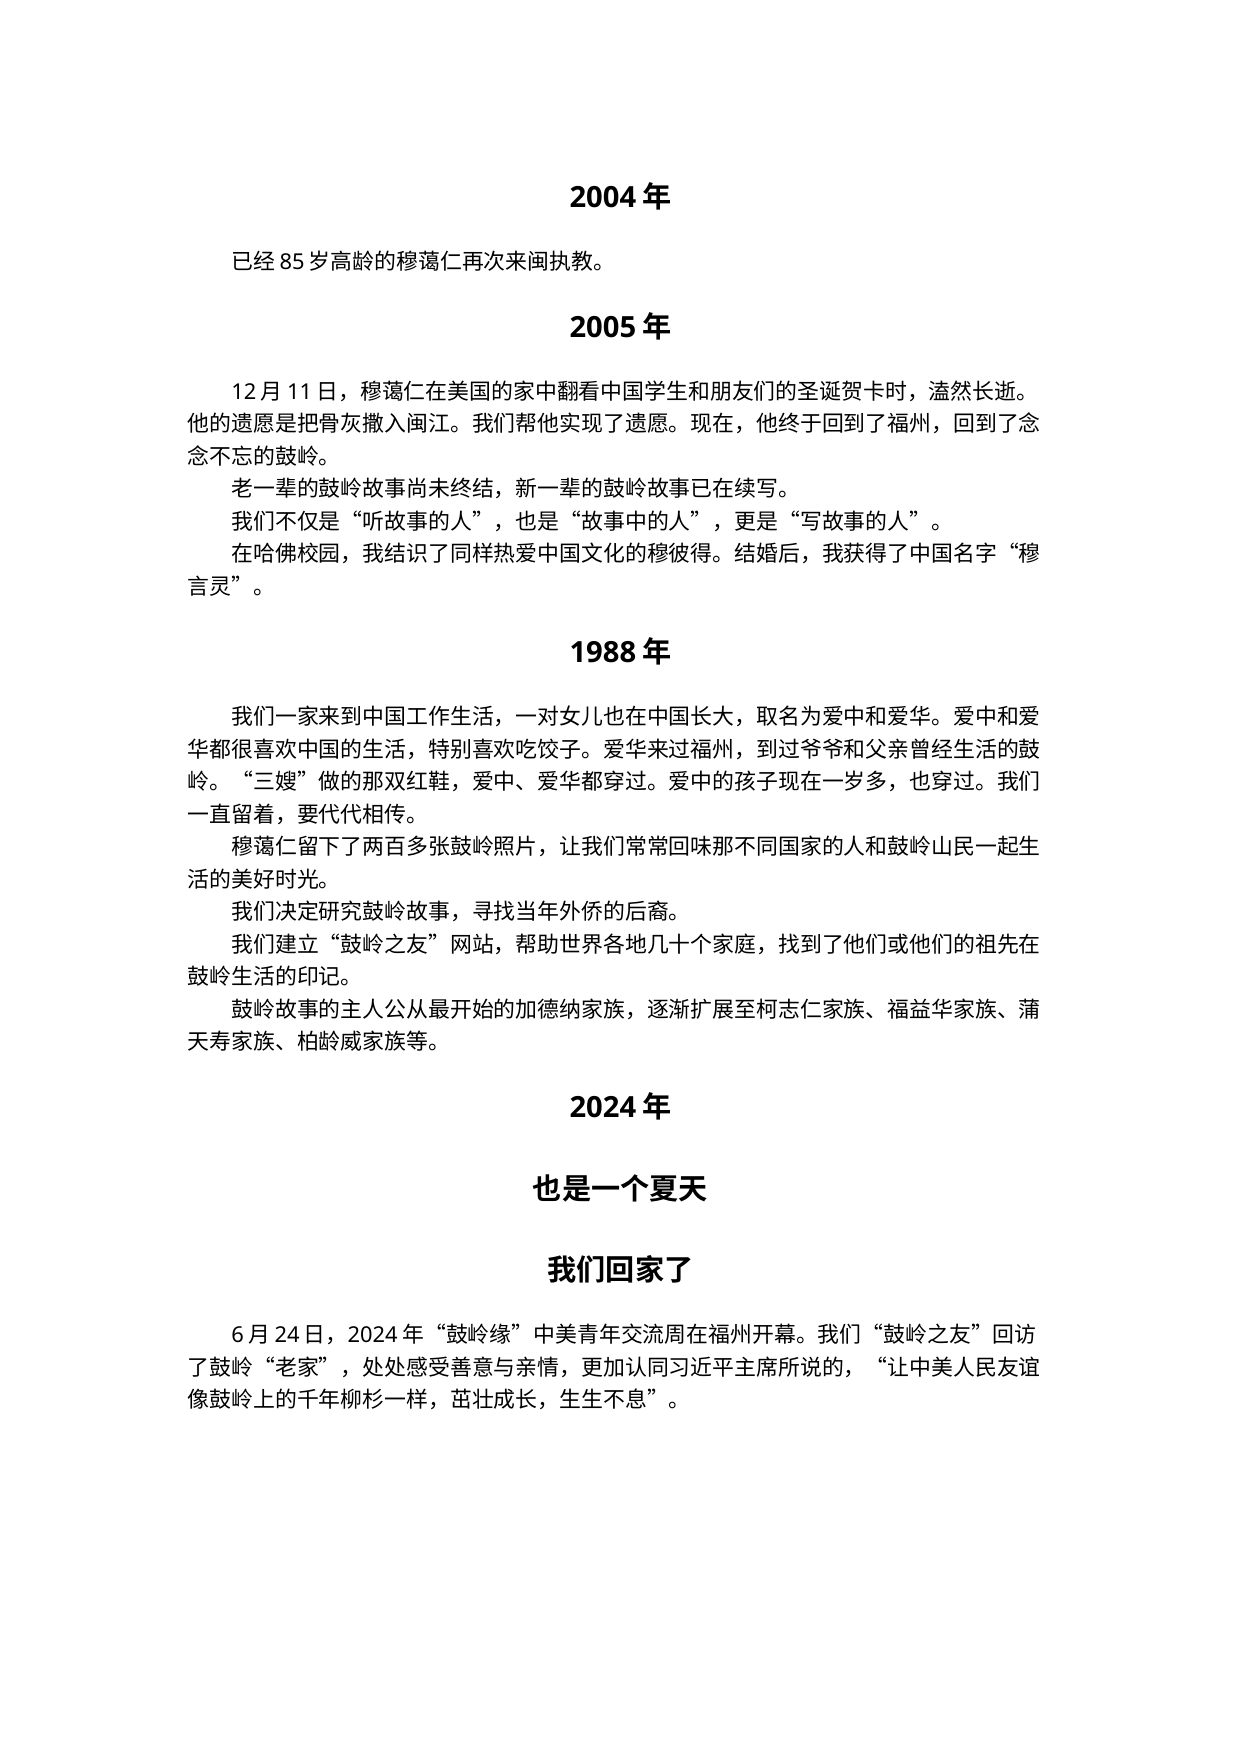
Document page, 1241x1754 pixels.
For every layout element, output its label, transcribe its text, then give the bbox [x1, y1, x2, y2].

text 老一辈的鼓岭故事尚未终结，新一辈的鼓岭故事已在续写。 [187, 471, 1053, 503]
text 2004年 [187, 162, 1053, 227]
text 6月24日，2024年“鼓岭缘”中美青年交流周在福州开幕。我们“鼓岭之友”回访了鼓岭“老家”，处处感受善意与亲情，更加认同习近平主席所说的，“让中美人民友谊像鼓岭上的千年柳杉一样，茁壮成长，生生不息”。 [187, 1317, 1053, 1414]
text 我们决定研究鼓岭故事，寻找当年外侨的后裔。 [187, 894, 1053, 926]
text 2005年 [187, 292, 1053, 357]
text 在哈佛校园，我结识了同样热爱中国文化的穆彼得。结婚后，我获得了中国名字“穆言灵”。 [187, 536, 1053, 601]
text 我们回家了 [187, 1235, 1053, 1300]
text 12月11日，穆蔼仁在美国的家中翻看中国学生和朋友们的圣诞贺卡时，溘然长逝。他的遗愿是把骨灰撒入闽江。我们帮他实现了遗愿。现在，他终于回到了福州，回到了念念不忘的鼓岭。 [187, 373, 1053, 471]
text 鼓岭故事的主人公从最开始的加德纳家族，逐渐扩展至柯志仁家族、福益华家族、蒲天寿家族、柏龄威家族等。 [187, 991, 1053, 1056]
text 我们一家来到中国工作生活，一对女儿也在中国长大，取名为爱中和爱华。爱中和爱华都很喜欢中国的生活，特别喜欢吃饺子。爱华来过福州，到过爷爷和父亲曾经生活的鼓岭。“三嫂”做的那双红鞋，爱中、爱华都穿过。爱中的孩子现在一岁多，也穿过。我们一直留着，要代代相传。 [187, 699, 1053, 829]
text 穆蔼仁留下了两百多张鼓岭照片，让我们常常回味那不同国家的人和鼓岭山民一起生活的美好时光。 [187, 829, 1053, 894]
text 也是一个夏天 [187, 1154, 1053, 1219]
text 我们建立“鼓岭之友”网站，帮助世界各地几十个家庭，找到了他们或他们的祖先在鼓岭生活的印记。 [187, 926, 1053, 991]
text 我们不仅是“听故事的人”，也是“故事中的人”，更是“写故事的人”。 [187, 503, 1053, 536]
text 已经85岁高龄的穆蔼仁再次来闽执教。 [187, 243, 1053, 276]
text 2024年 [187, 1073, 1053, 1138]
text 1988年 [187, 617, 1053, 682]
